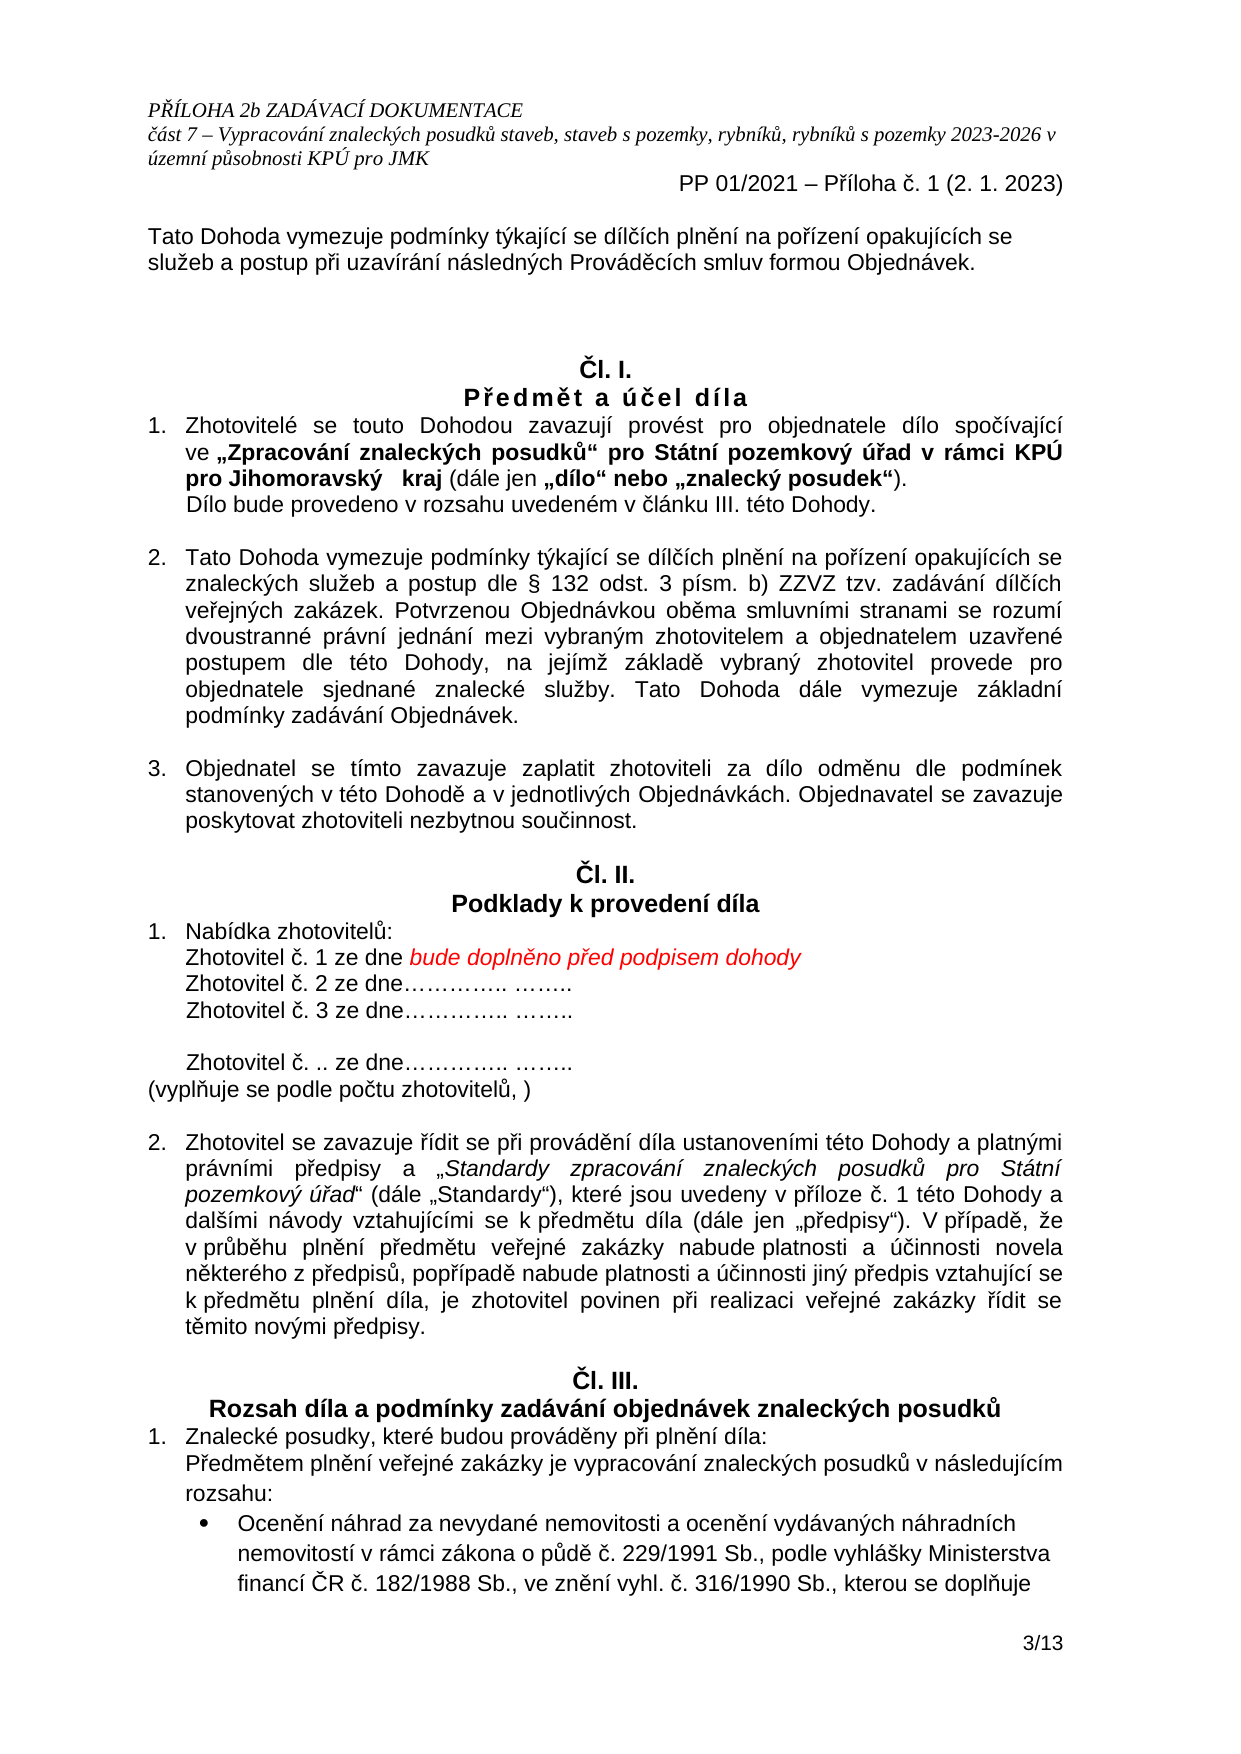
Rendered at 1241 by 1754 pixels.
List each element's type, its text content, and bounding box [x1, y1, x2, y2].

text Zhotovitel č. 2 ze dne………….. …….. [185, 970, 1063, 997]
list Tato Dohoda vymezuje podmínky týkající se dílčích plnění na pořízení opakujících se znaleckých služeb a postup dle § 132 odst. 3 písm. b) ZZVZ tzv. zadávání dílčích veřejných zakázek. Potvrzenou Objednávkou oběma smluvními stranami se rozumí dvoustranné právní jednání mezi vybraným zhotovitelem a objednatelem uzavřené postupem dle této Dohody, na jejímž základě vybraný zhotovitel provede pro objednatele sjednané znalecké služby. Tato Dohoda dále vymezuje základní podmínky zadávání Objednávek. [148, 544, 1063, 728]
text Dílo bude provedeno v rozsahu uvedeném v článku III. této Dohody. [148, 491, 1063, 517]
subtitle Předmět a účel díla [148, 383, 1063, 412]
text Podklady k provedení díla [148, 889, 1063, 918]
list Zhotovitelé se touto Dohodou zavazují provést pro objednatele dílo spočívající ve „Zpracování znaleckých posudků“ pro Státní pozemkový úřad v rámci KPÚ pro Jihomoravský kraj (dále jen „dílo“ nebo „znalecký posudek“). [148, 412, 1063, 491]
text Čl. III. [148, 1366, 1063, 1394]
list Znalecké posudky, které budou prováděny při plnění díla: [148, 1423, 1063, 1449]
text (vyplňuje se podle počtu zhotovitelů, ) [148, 1076, 1063, 1102]
text Předmětem plnění veřejné zakázky je vypracování znaleckých posudků v následujícím rozsahu: [185, 1449, 1063, 1506]
text Zhotovitel č. 1 ze dne bude doplněno před podpisem dohody [185, 944, 1063, 970]
list Zhotovitel se zavazuje řídit se při provádění díla ustanoveními této Dohody a platnými právními předpisy a „Standardy zpracování znaleckých posudků pro Státní pozemkový úřad“ (dále „Standardy“), které jsou uvedeny v příloze č. 1 této Dohody a dalšími návody vztahujícími se k předmětu díla (dále jen „předpisy“). V případě, že v průběhu plnění předmětu veřejné zakázky nabude platnosti a účinnosti novela některého z předpisů, popřípadě nabude platnosti a účinnosti jiný předpis vztahující se k předmětu plnění díla, je zhotovitel povinen při realizaci veřejné zakázky řídit se těmito novými předpisy. [148, 1128, 1063, 1339]
list Objednatel se tímto zavazuje zaplatit zhotoviteli za dílo odměnu dle podmínek stanovených v této Dohodě a v jednotlivých Objednávkách. Objednavatel se zavazuje poskytovat zhotoviteli nezbytnou součinnost. [148, 755, 1063, 834]
text Zhotovitel č. 3 ze dne………….. …….. [148, 997, 1063, 1023]
text Tato Dohoda vymezuje podmínky týkající se dílčích plnění na pořízení opakujících se služeb a postup při uzavírání následných Prováděcích smluv formou Objednávek. [148, 223, 1063, 276]
text Zhotovitel č. .. ze dne………….. …….. [148, 1049, 1063, 1076]
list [200, 1510, 1063, 1597]
list Nabídka zhotovitelů: [148, 918, 1063, 944]
text Čl. I. [148, 354, 1063, 383]
subtitle Rozsah díla a podmínky zadávání objednávek znaleckých posudků [148, 1394, 1063, 1423]
text Čl. II. [148, 860, 1063, 889]
